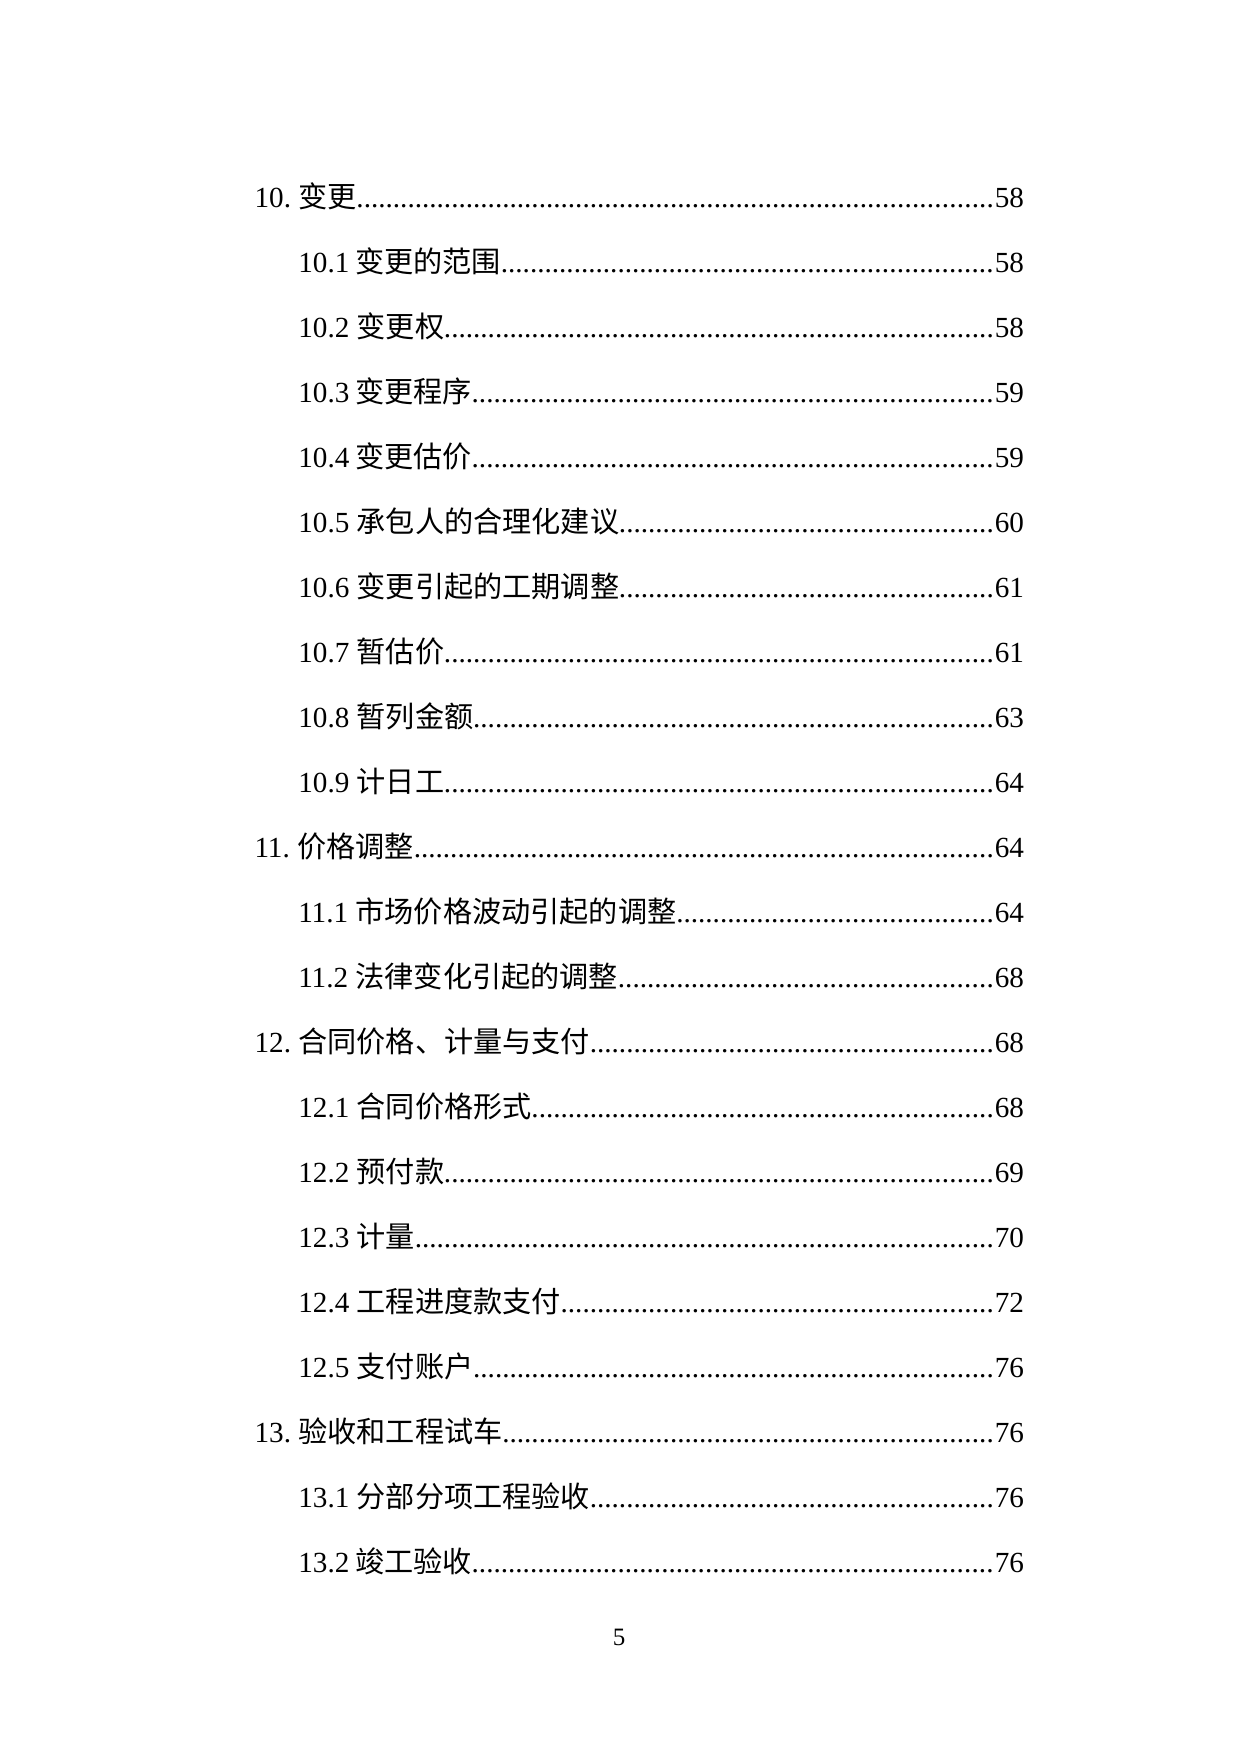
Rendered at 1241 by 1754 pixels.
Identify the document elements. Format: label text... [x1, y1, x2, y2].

text 13.2竣工验收 76 [269, 1527, 1078, 1592]
text 10.6 变更引起的工期调整 61 [269, 552, 1078, 617]
text 11. 价格调整 64 [225, 812, 1078, 877]
text 10.3变更程序 59 [269, 357, 1078, 422]
text 12.1 合同价格形式 68 [269, 1072, 1078, 1137]
text 10.4变更估价 59 [269, 422, 1078, 487]
text 11.1 市场价格波动引起的调整 64 [269, 877, 1078, 942]
text 10. 变更 58 [225, 162, 1078, 227]
text 13. 验收和工程试车 76 [225, 1397, 1078, 1462]
text 10.5 承包人的合理化建议 60 [269, 487, 1078, 552]
text 12.3 计量 70 [269, 1202, 1078, 1267]
text 13.1 分部分项工程验收 76 [269, 1462, 1078, 1527]
text 10.8 暂列金额 63 [269, 682, 1078, 747]
text 12.4 工程进度款支付 72 [269, 1267, 1078, 1332]
text 11.2 法律变化引起的调整 68 [269, 942, 1078, 1007]
text 12. 合同价格、计量与支付 68 [225, 1007, 1078, 1072]
text 10.7 暂估价 61 [269, 617, 1078, 682]
text 12.2 预付款 69 [269, 1137, 1078, 1202]
text 10.2 变更权 58 [269, 292, 1078, 357]
text 12.5 支付账户 76 [269, 1332, 1078, 1397]
text 10.9 计日工 64 [269, 747, 1078, 812]
text 10.1变更的范围 58 [269, 227, 1078, 292]
